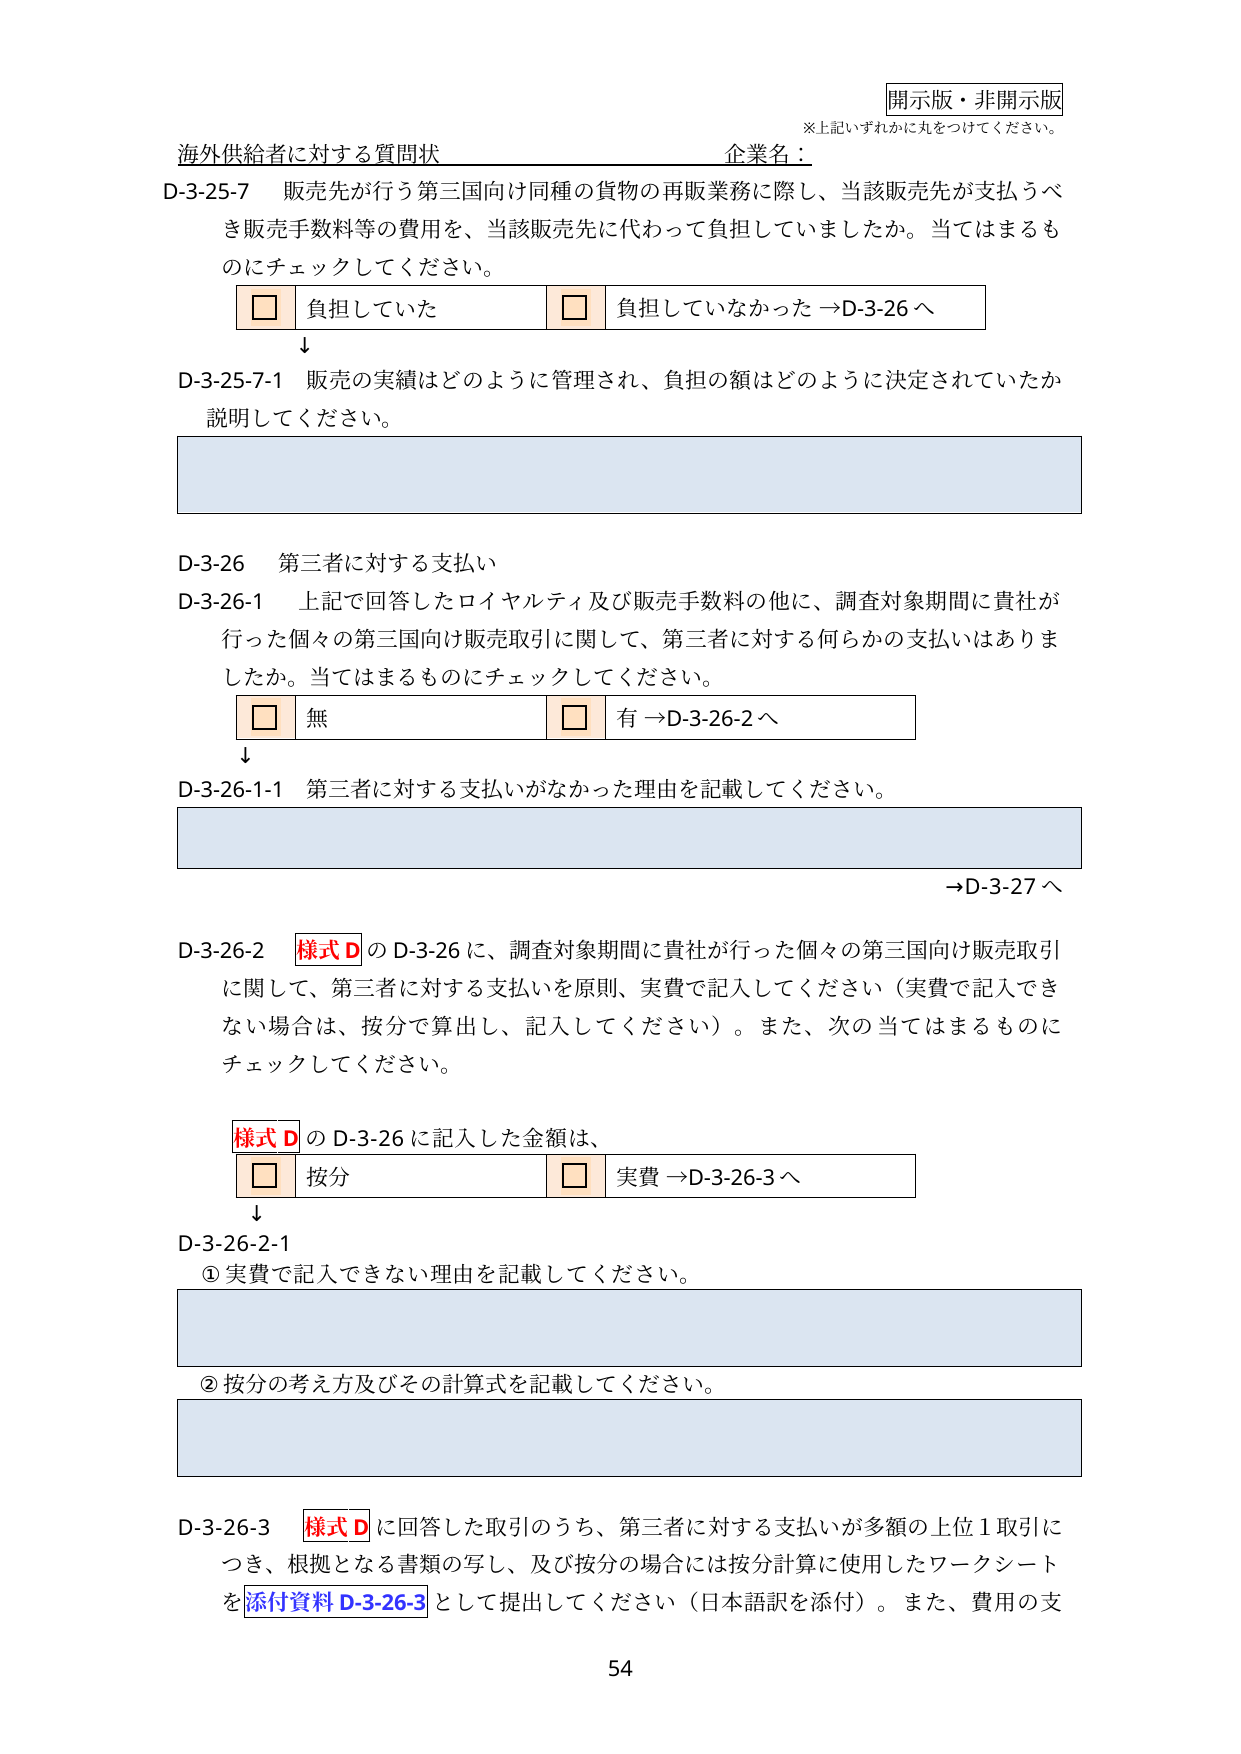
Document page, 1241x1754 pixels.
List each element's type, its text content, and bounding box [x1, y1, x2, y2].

table_header [178, 808, 1081, 868]
table_header 負担していた [296, 286, 546, 329]
table_header 無 [296, 696, 546, 738]
subtitle D-3-25-7-1 販売の実績はどのように管理され、負担の額はどのように決定されていたか説明してください。 [177, 360, 1063, 436]
text ①実費で記入できない理由を記載してください。 [177, 1258, 1063, 1289]
table_header 負担していなかった →D-3-26へ [606, 286, 985, 329]
text 様式DのD-3-26に記入した金額は、 [233, 1121, 299, 1152]
table_header [178, 437, 1081, 512]
subtitle D-3-26-1-1 第三者に対する支払いがなかった理由を記載してください。 [177, 769, 1063, 807]
table_header [237, 696, 295, 738]
table_header [237, 286, 295, 329]
text →D-3-27へ [308, 869, 1063, 901]
table_header [178, 1400, 1081, 1476]
text 様式DのD-3-26に記入した金額は、 [300, 1120, 1063, 1153]
text D-3-26-2-1 [177, 1228, 1063, 1258]
table_header [547, 696, 605, 738]
table_header 有 →D-3-26-2へ [606, 696, 915, 738]
table_header [547, 1155, 605, 1197]
text ↓ [247, 1198, 1063, 1228]
text ②按分の考え方及びその計算式を記載してください。 [177, 1367, 1063, 1399]
text ↓ [236, 739, 1063, 769]
subtitle 第三者に対する支払い [177, 543, 1063, 581]
table_header 按分 [296, 1155, 546, 1197]
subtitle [177, 1506, 1063, 1620]
table_header [237, 1155, 295, 1197]
table_header [547, 286, 605, 329]
table_header 実費 →D-3-26-3へ [606, 1155, 915, 1197]
subtitle 様式DのD-3-26に、調査対象期間に貴社が行った個々の第三国向け販売取引に関して、第三者に対する支払いを原則、実費で記入してください（実費で記入できない場合は、按分で算出し、記入してください）。また、次の当てはまるものにチェックしてください。 [177, 930, 1063, 1082]
subtitle 販売先が行う第三国向け同種の貨物の再販業務に際し、当該販売先が支払うべき販売手数料等の費用を、当該販売先に代わって負担していましたか。当てはまるものにチェックしてください。 [162, 171, 1063, 285]
text ↓ [295, 330, 1063, 360]
subtitle 上記で回答したロイヤルティ及び販売手数料の他に、調査対象期間に貴社が行った個々の第三国向け販売取引に関して、第三者に対する何らかの支払いはありましたか。当てはまるものにチェックしてください。 [177, 581, 1063, 695]
table_header [178, 1290, 1081, 1366]
